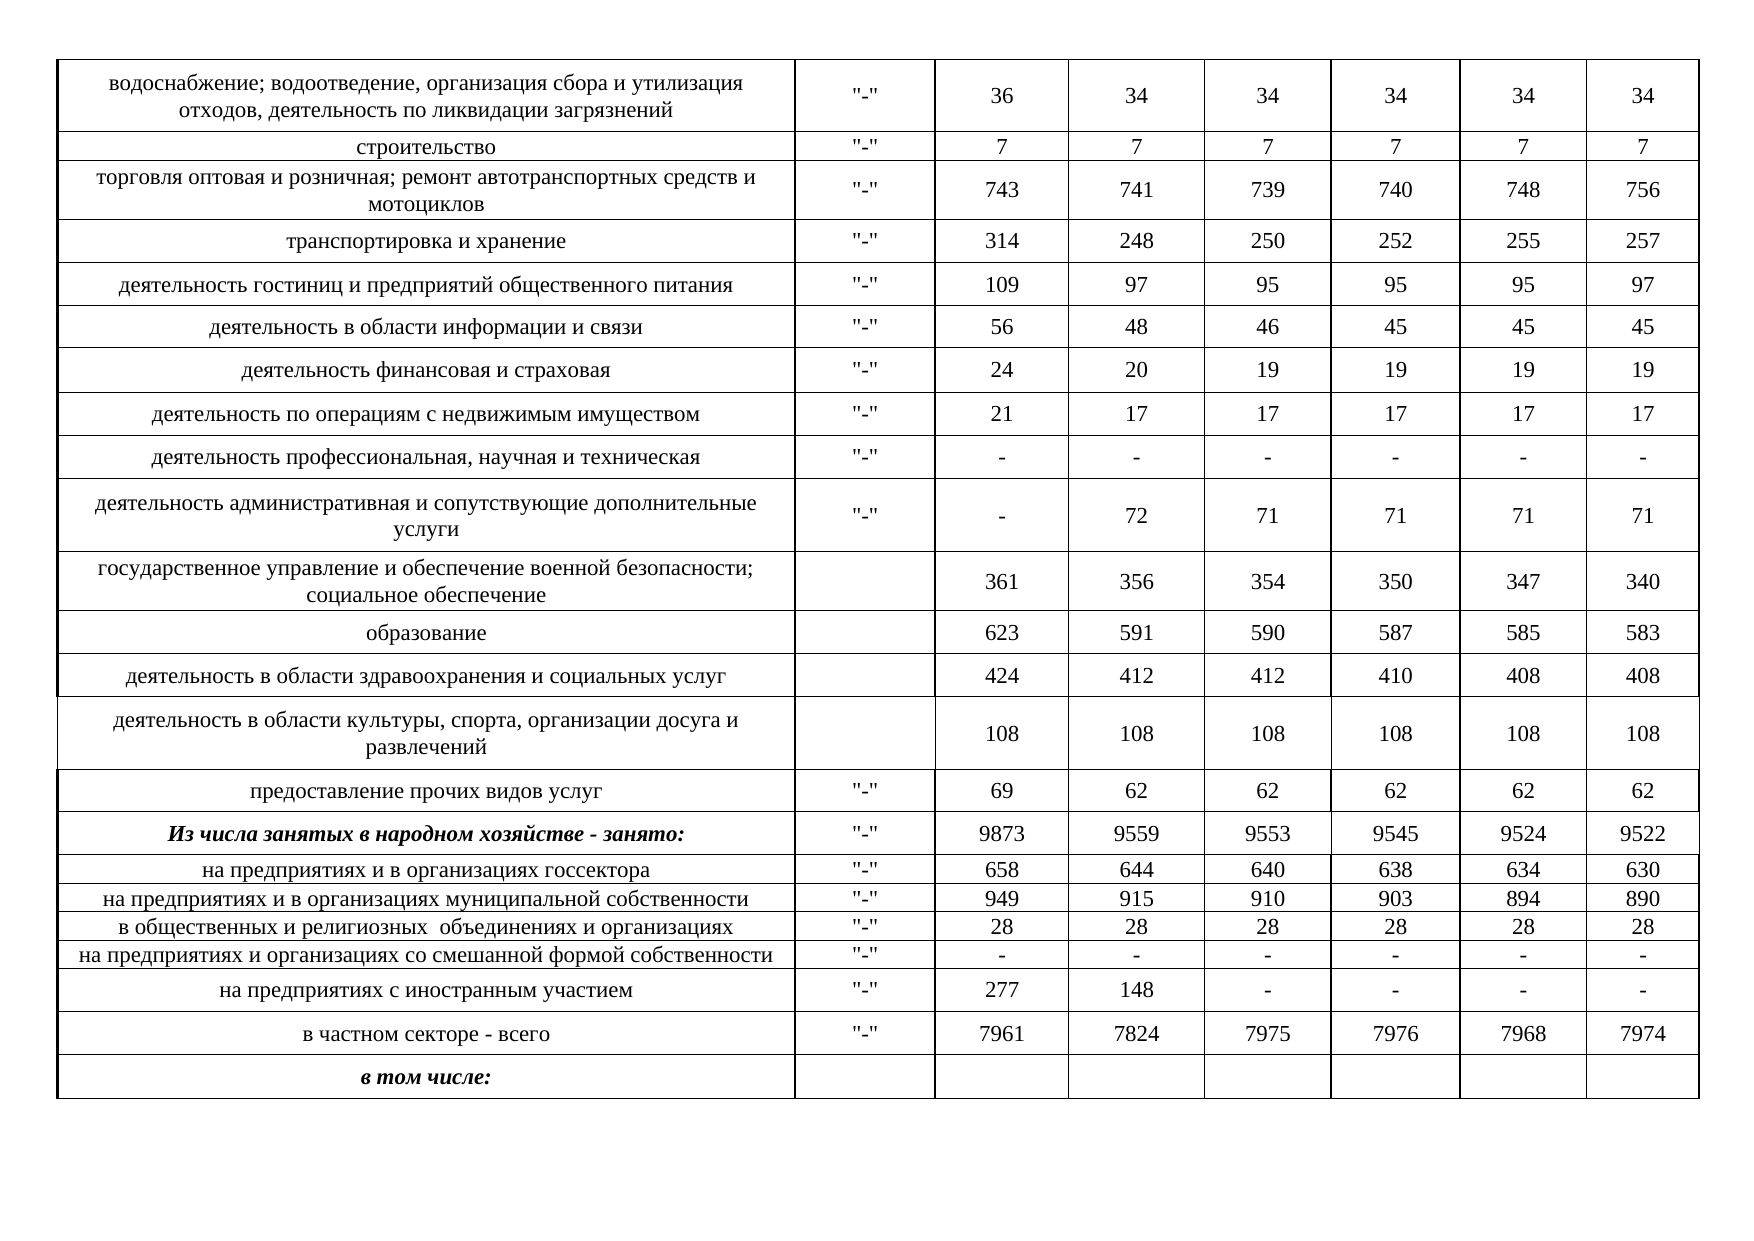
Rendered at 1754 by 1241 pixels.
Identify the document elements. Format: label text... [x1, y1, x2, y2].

table_cell "-" [796, 855, 934, 883]
table_cell "-" [796, 969, 934, 1011]
table_cell 72 [1069, 479, 1204, 551]
table_cell - [1461, 436, 1586, 478]
table_cell 34 [1587, 60, 1698, 131]
table_cell 62 [1587, 770, 1698, 811]
table_cell [1587, 1055, 1698, 1097]
table_cell на предприятиях и в организациях госсектора [59, 855, 794, 883]
table_cell 108 [1205, 697, 1331, 769]
table_cell 34 [1461, 60, 1586, 131]
table_cell деятельность профессиональная, научная и техническая [59, 436, 794, 478]
table_cell 148 [1069, 969, 1204, 1011]
table_cell "-" [796, 60, 934, 131]
table_cell 638 [1332, 855, 1459, 883]
table_cell 9524 [1461, 812, 1586, 854]
table_cell 97 [1587, 263, 1698, 305]
table_cell - [1332, 969, 1459, 1011]
table_cell - [1069, 436, 1204, 478]
table_cell - [1205, 436, 1330, 478]
table_cell "-" [796, 436, 934, 478]
table_cell [1461, 1055, 1586, 1097]
table_cell в том числе: [59, 1055, 794, 1097]
table_cell 95 [1205, 263, 1330, 305]
table_cell 743 [936, 161, 1068, 218]
table_cell "-" [796, 306, 934, 347]
table_cell - [1332, 941, 1459, 967]
table_cell 340 [1587, 552, 1698, 609]
table_cell 19 [1332, 348, 1459, 392]
table_cell 71 [1461, 479, 1586, 551]
table_cell 894 [1461, 884, 1586, 911]
table_cell 17 [1461, 393, 1586, 434]
table_cell 71 [1332, 479, 1459, 551]
table_cell 45 [1332, 306, 1459, 347]
table_cell 412 [1205, 654, 1330, 696]
table_cell "-" [796, 220, 934, 262]
table_cell 7 [936, 132, 1068, 160]
table_cell 7824 [1069, 1012, 1204, 1054]
table_cell 347 [1461, 552, 1586, 609]
table_cell 591 [1069, 611, 1204, 653]
table_cell "-" [796, 348, 934, 392]
table_cell - [1069, 941, 1204, 967]
table_cell 890 [1587, 884, 1698, 911]
table_cell в общественных и религиозных объединениях и организациях [59, 912, 794, 940]
table_cell 7974 [1587, 1012, 1698, 1054]
table_cell 48 [1069, 306, 1204, 347]
table_cell 634 [1461, 855, 1586, 883]
table_cell 350 [1332, 552, 1459, 609]
table_cell "-" [796, 263, 934, 305]
table_cell предоставление прочих видов услуг [59, 770, 794, 811]
table_cell 7 [1587, 132, 1698, 160]
table_cell 21 [936, 393, 1068, 434]
table_cell 590 [1205, 611, 1330, 653]
table_cell 71 [1205, 479, 1330, 551]
table_cell 62 [1332, 770, 1459, 811]
table_cell 9873 [936, 812, 1068, 854]
table_cell 408 [1587, 654, 1698, 696]
table_cell 640 [1205, 855, 1330, 883]
table_cell - [936, 479, 1068, 551]
table_cell деятельность финансовая и страховая [59, 348, 794, 392]
table_cell 46 [1205, 306, 1330, 347]
table_cell 9559 [1069, 812, 1204, 854]
table_cell 644 [1069, 855, 1204, 883]
table_cell 69 [936, 770, 1068, 811]
table_cell 108 [936, 697, 1068, 769]
table_cell 62 [1069, 770, 1204, 811]
table_cell "-" [796, 770, 934, 811]
table_cell 248 [1069, 220, 1204, 262]
table_cell 34 [1205, 60, 1330, 131]
table_cell - [1205, 941, 1330, 967]
table_cell 658 [936, 855, 1068, 883]
table_cell 739 [1205, 161, 1330, 218]
table_cell деятельность административная и сопутствующие дополнительные услуги [59, 479, 794, 551]
table_cell "-" [796, 812, 934, 854]
table_cell 583 [1587, 611, 1698, 653]
table_cell 28 [1205, 912, 1330, 940]
table_cell 408 [1461, 654, 1586, 696]
table_cell государственное управление и обеспечение военной безопасности; социальное обеспечение [59, 552, 794, 609]
table_cell деятельность в области здравоохранения и социальных услуг [59, 654, 794, 696]
table_cell 7 [1205, 132, 1330, 160]
table_cell 740 [1332, 161, 1459, 218]
table_cell 587 [1332, 611, 1459, 653]
table_cell 252 [1332, 220, 1459, 262]
table_cell деятельность в области культуры, спорта, организации досуга и развлечений [58, 697, 794, 769]
table_cell 412 [1069, 654, 1204, 696]
table_cell 949 [936, 884, 1068, 911]
table_cell 95 [1332, 263, 1459, 305]
table_cell 630 [1587, 855, 1698, 883]
table_cell 623 [936, 611, 1068, 653]
table_cell образование [59, 611, 794, 653]
table_cell 9545 [1332, 812, 1459, 854]
table_cell 257 [1587, 220, 1698, 262]
table_cell 314 [936, 220, 1068, 262]
table_cell 20 [1069, 348, 1204, 392]
table_cell 17 [1332, 393, 1459, 434]
table_cell 17 [1205, 393, 1330, 434]
table_cell 410 [1332, 654, 1459, 696]
table_cell 9522 [1587, 812, 1699, 854]
table_cell [796, 611, 934, 653]
table_cell 903 [1332, 884, 1459, 911]
table_cell 7 [1069, 132, 1204, 160]
table_cell [796, 654, 934, 696]
table_cell 424 [936, 654, 1068, 696]
table_cell - [1461, 969, 1586, 1011]
table_cell 24 [936, 348, 1068, 392]
table_cell 741 [1069, 161, 1204, 218]
table_cell 34 [1332, 60, 1459, 131]
table_cell - [1587, 969, 1698, 1011]
table_cell 255 [1461, 220, 1586, 262]
table_cell торговля оптовая и розничная; ремонт автотранспортных средств и мотоциклов [59, 161, 794, 218]
table_cell "-" [796, 884, 934, 911]
table_cell 748 [1461, 161, 1586, 218]
table_cell 62 [1205, 770, 1330, 811]
table_cell деятельность по операциям с недвижимым имуществом [59, 393, 794, 434]
table_cell 17 [1069, 393, 1204, 434]
table_cell 361 [936, 552, 1068, 609]
table_cell на предприятиях и организациях со смешанной формой собственности [59, 941, 794, 967]
table_cell "-" [796, 479, 934, 551]
table_cell 28 [1332, 912, 1459, 940]
table_cell "-" [796, 161, 934, 218]
table_cell - [1587, 941, 1698, 967]
table_cell 36 [936, 60, 1068, 131]
table_cell 7 [1332, 132, 1459, 160]
table_cell деятельность в области информации и связи [59, 306, 794, 347]
table_cell 28 [936, 912, 1068, 940]
table_cell 7961 [936, 1012, 1068, 1054]
table_cell [1332, 1055, 1459, 1097]
table_cell "-" [796, 132, 934, 160]
table_cell 34 [1069, 60, 1204, 131]
table_cell 28 [1069, 912, 1204, 940]
table_cell 585 [1461, 611, 1586, 653]
table_cell - [1461, 941, 1586, 967]
table_cell "-" [796, 393, 934, 434]
table_cell 108 [1332, 697, 1459, 769]
table_cell [796, 1055, 934, 1097]
table_cell 28 [1587, 912, 1698, 940]
table_cell [1205, 1055, 1330, 1097]
table_cell 277 [936, 969, 1068, 1011]
table_cell - [1587, 436, 1698, 478]
table_cell в частном секторе - всего [59, 1012, 794, 1054]
table_cell деятельность гостиниц и предприятий общественного питания [59, 263, 794, 305]
table_cell 95 [1461, 263, 1586, 305]
table_cell на предприятиях с иностранным участием [59, 969, 794, 1011]
table_cell [936, 1055, 1068, 1097]
table_cell 250 [1205, 220, 1330, 262]
table_cell 108 [1069, 697, 1204, 769]
table_cell 71 [1587, 479, 1698, 551]
table_cell 9553 [1205, 812, 1331, 854]
table_cell "-" [796, 912, 934, 940]
table_cell [1069, 1055, 1204, 1097]
table_cell водоснабжение; водоотведение, организация сбора и утилизация отходов, деятельность по ликвидации загрязнений [59, 60, 794, 131]
table_cell - [1332, 436, 1459, 478]
table_cell 56 [936, 306, 1068, 347]
table_cell 45 [1461, 306, 1586, 347]
table_cell 19 [1587, 348, 1698, 392]
table_cell 756 [1587, 161, 1698, 218]
table_cell 108 [1461, 697, 1586, 769]
table_cell [796, 552, 934, 609]
table_cell 108 [1587, 697, 1699, 769]
table_cell 45 [1587, 306, 1698, 347]
table_cell 19 [1205, 348, 1330, 392]
table_cell 7968 [1461, 1012, 1586, 1054]
table_cell строительство [59, 132, 794, 160]
table_cell 356 [1069, 552, 1204, 609]
table_cell 19 [1461, 348, 1586, 392]
table_cell 910 [1205, 884, 1330, 911]
table_cell - [936, 436, 1068, 478]
table_cell "-" [796, 1012, 934, 1054]
table_cell 97 [1069, 263, 1204, 305]
table_cell 109 [936, 263, 1068, 305]
table_cell на предприятиях и в организациях муниципальной собственности [59, 884, 794, 911]
table_cell 7975 [1205, 1012, 1330, 1054]
table_cell - [936, 941, 1068, 967]
table_cell 62 [1461, 770, 1586, 811]
table_cell - [1205, 969, 1330, 1011]
table_cell "-" [796, 941, 934, 967]
table_cell транспортировка и хранение [59, 220, 794, 262]
table_cell 28 [1461, 912, 1586, 940]
table_cell 7 [1461, 132, 1586, 160]
table_cell 7976 [1332, 1012, 1459, 1054]
table_cell 354 [1205, 552, 1330, 609]
table_cell 915 [1069, 884, 1204, 911]
table_cell 17 [1587, 393, 1698, 434]
table_cell Из числа занятых в народном хозяйстве - занято: [59, 812, 794, 854]
table_cell [796, 697, 935, 769]
